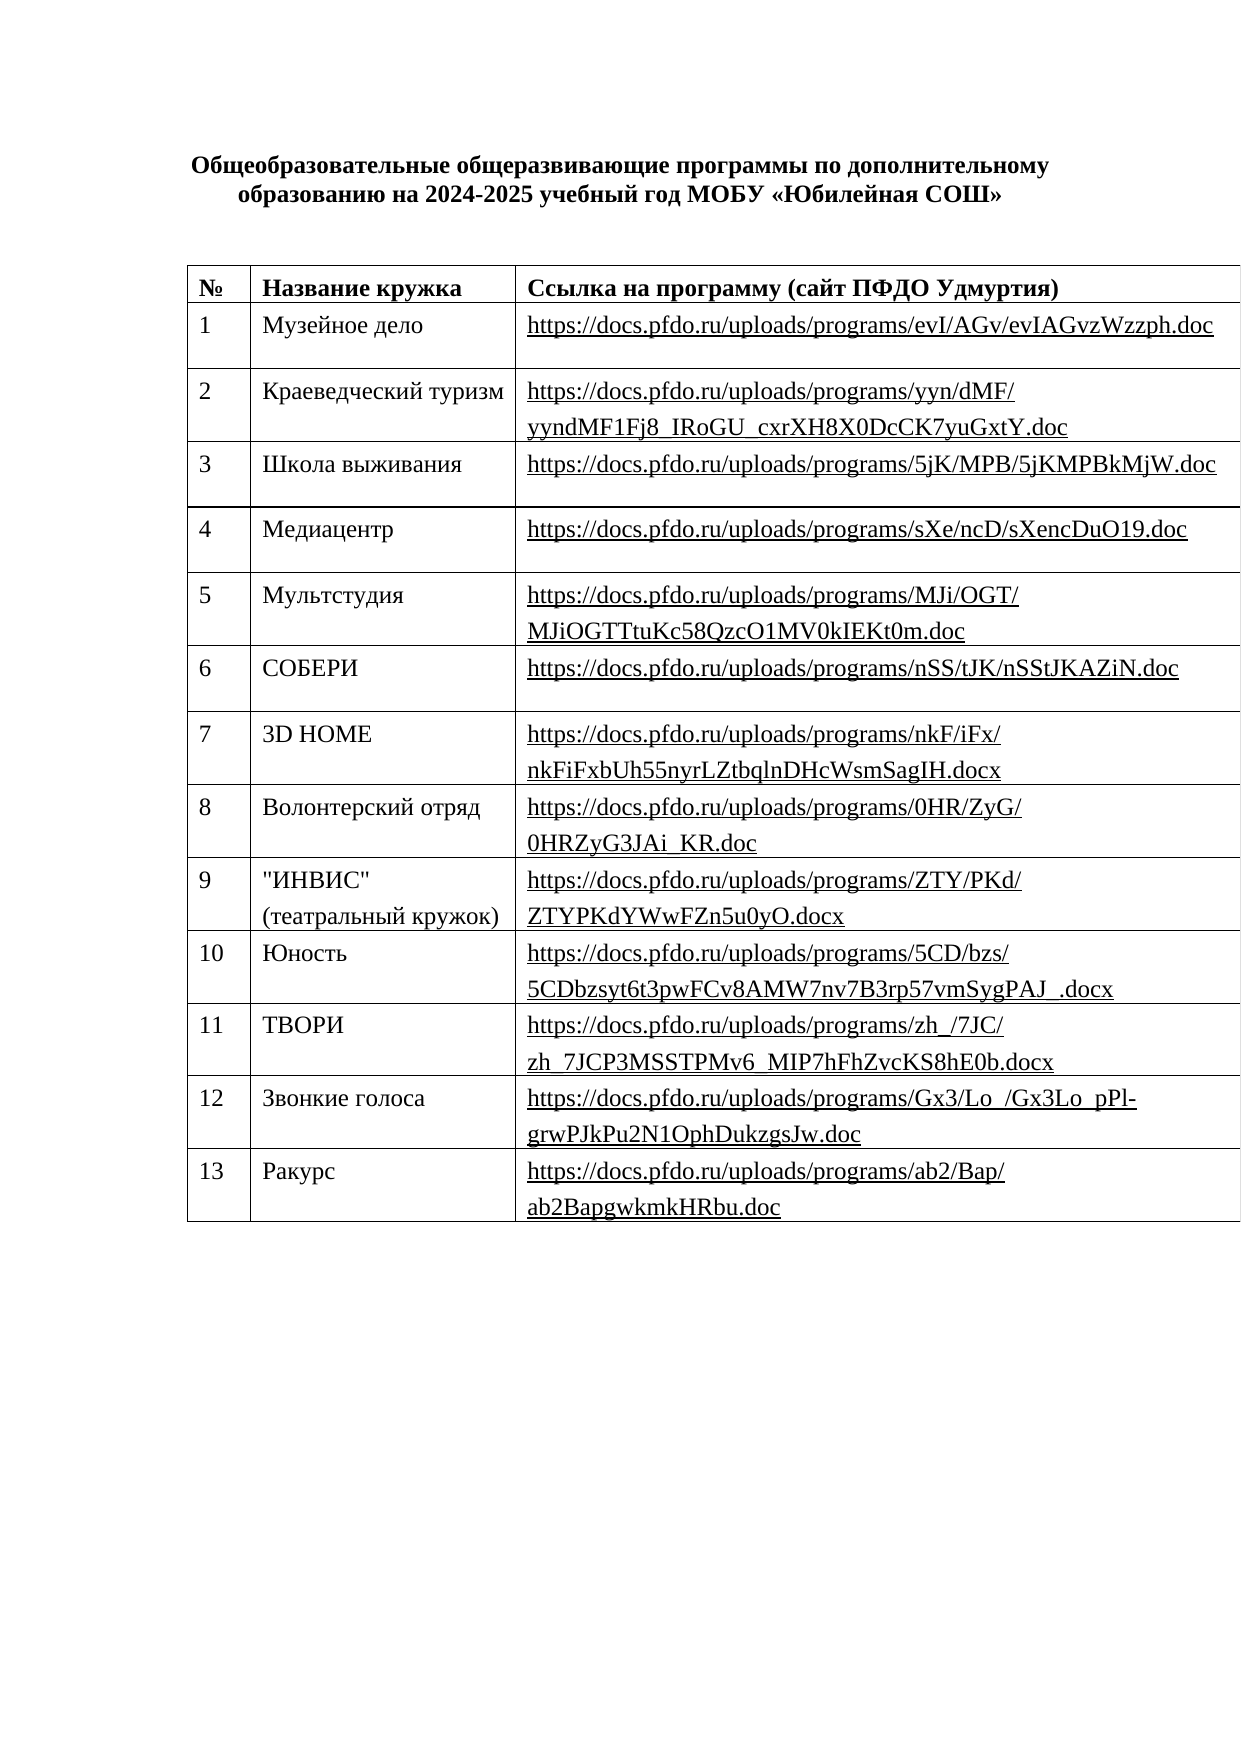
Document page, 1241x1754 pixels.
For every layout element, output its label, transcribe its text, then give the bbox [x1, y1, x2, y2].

text Общеобразовательные общеразвивающие программы по дополнительному образованию на 2024-2025 учебный год МОБУ «Юбилейная СОШ» [187, 150, 1053, 207]
table_cell https://docs.pfdo.ru/uploads/programs/ab2/Bap/ab2BapgwkmkHRbu.doc [516, 1149, 1240, 1221]
table_cell 2 [188, 369, 250, 441]
table_cell Звонкие голоса [251, 1076, 515, 1148]
table_cell 3 [188, 442, 250, 506]
table_cell https://docs.pfdo.ru/uploads/programs/0HR/ZyG/0HRZyG3JAi_KR.doc [516, 785, 1240, 857]
table_cell https://docs.pfdo.ru/uploads/programs/nkF/iFx/nkFiFxbUh55nyrLZtbqlnDHcWsmSagIH.docx [516, 712, 1240, 784]
table_header Ссылка на программу (сайт ПФДО Удмуртия) [516, 266, 1240, 302]
table_cell "ИНВИС" (театральный кружок) [251, 858, 515, 929]
table_cell https://docs.pfdo.ru/uploads/programs/evI/AGv/evIAGvzWzzph.doc [516, 303, 1240, 368]
table_cell Ракурс [251, 1149, 515, 1221]
table_cell Музейное дело [251, 303, 515, 368]
table_cell 12 [188, 1076, 250, 1148]
table_cell Мультстудия [251, 573, 515, 645]
table_cell 3D HOME [251, 712, 515, 784]
table_cell 6 [188, 646, 250, 711]
table_cell 5 [188, 573, 250, 645]
table_cell https://docs.pfdo.ru/uploads/programs/sXe/ncD/sXencDuO19.doc [516, 508, 1240, 572]
table_cell Медиацентр [251, 508, 515, 572]
table_cell Краеведческий туризм [251, 369, 515, 441]
table_cell https://docs.pfdo.ru/uploads/programs/5CD/bzs/5CDbzsyt6t3pwFCv8AMW7nv7B3rp57vmSygPAJ_.docx [516, 931, 1240, 1002]
table_cell 13 [188, 1149, 250, 1221]
table_cell Школа выживания [251, 442, 515, 506]
table_header Название кружка [251, 266, 515, 302]
table_cell https://docs.pfdo.ru/uploads/programs/MJi/OGT/MJiOGTTtuKc58QzcO1MV0kIEKt0m.doc [516, 573, 1240, 645]
table_cell https://docs.pfdo.ru/uploads/programs/yyn/dMF/yyndMF1Fj8_IRoGU_cxrXH8X0DcCK7yuGxtY.doc [516, 369, 1240, 441]
table_cell СОБЕРИ [251, 646, 515, 711]
table_cell 7 [188, 712, 250, 784]
table_cell https://docs.pfdo.ru/uploads/programs/5jK/MPB/5jKMPBkMjW.doc [516, 442, 1240, 506]
table_cell https://docs.pfdo.ru/uploads/programs/ZTY/PKd/ZTYPKdYWwFZn5u0yO.docx [516, 858, 1240, 929]
table_header № [188, 266, 250, 302]
table_cell https://docs.pfdo.ru/uploads/programs/Gx3/Lo_/Gx3Lo_pPl-grwPJkPu2N1OphDukzgsJw.doc [516, 1076, 1240, 1148]
table_cell https://docs.pfdo.ru/uploads/programs/zh_/7JC/zh_7JCP3MSSTPMv6_MIP7hFhZvcKS8hE0b.docx [516, 1004, 1240, 1075]
table_cell 1 [188, 303, 250, 368]
table_cell Юность [251, 931, 515, 1002]
table_cell 11 [188, 1004, 250, 1075]
table_cell ТВОРИ [251, 1004, 515, 1075]
table_cell 8 [188, 785, 250, 857]
table_cell https://docs.pfdo.ru/uploads/programs/nSS/tJK/nSStJKAZiN.doc [516, 646, 1240, 711]
table_cell Волонтерский отряд [251, 785, 515, 857]
table_cell 4 [188, 508, 250, 572]
table_cell 9 [188, 858, 250, 929]
table_cell 10 [188, 931, 250, 1002]
